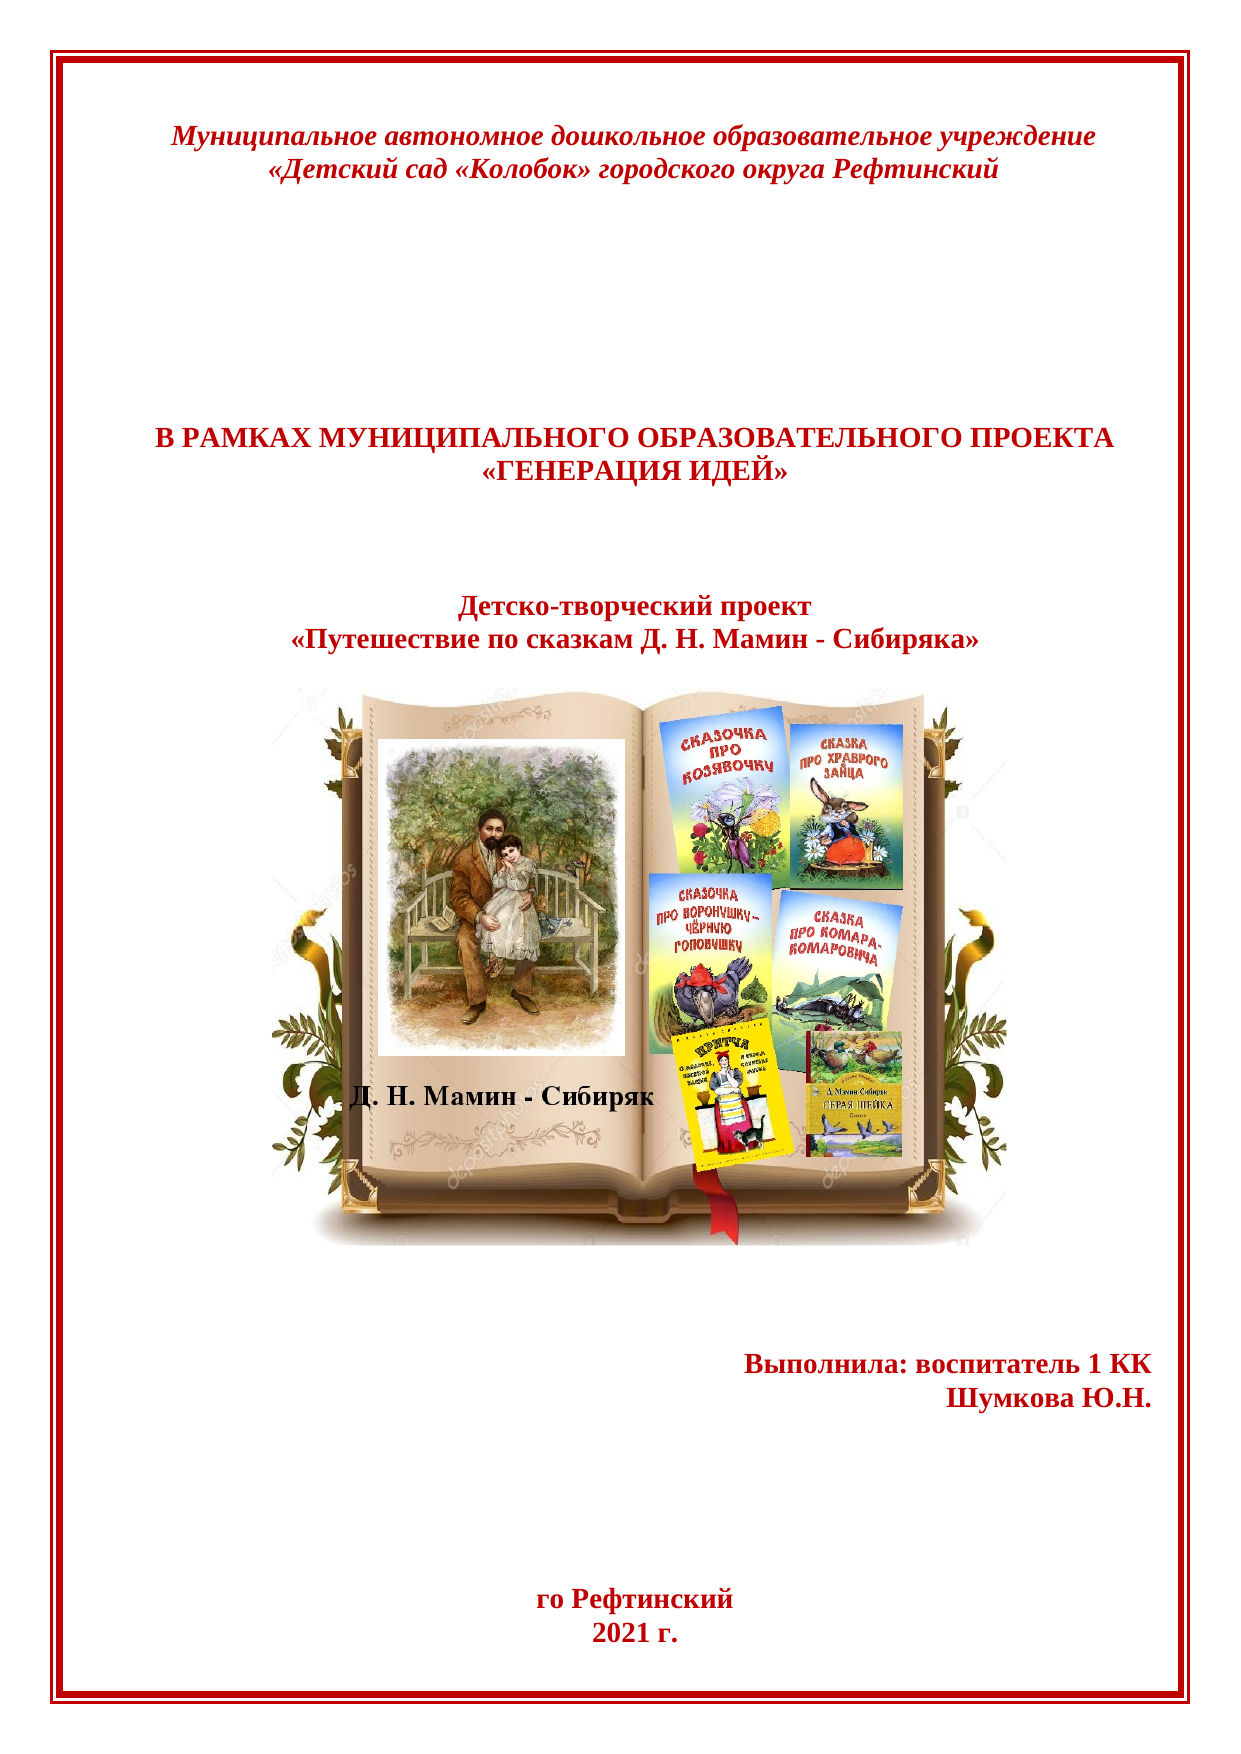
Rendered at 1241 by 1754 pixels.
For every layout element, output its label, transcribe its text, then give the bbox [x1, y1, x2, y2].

text «ГЕНЕРАЦИЯ ИДЕЙ» [118, 453, 1152, 487]
text В РАМКАХ МУНИЦИПАЛЬНОГО ОБРАЗОВАТЕЛЬНОГО ПРОЕКТА [118, 420, 1152, 453]
text «Путешествие по сказкам Д. Н. Мамин - Сибиряка» [118, 621, 1152, 655]
text го Рефтинский [118, 1581, 1152, 1615]
text . [118, 1615, 1152, 1648]
text Детско-творческий проект [118, 588, 1152, 621]
text Шумкова Ю.Н. [118, 1380, 1152, 1414]
picture [263, 688, 1007, 1246]
text Муниципальное автономное дошкольное образовательное учреждение «Детский сад «Колобок» городского округа Рефтинский [118, 118, 1152, 185]
text Выполнила: воспитатель 1 КК [118, 1347, 1152, 1380]
